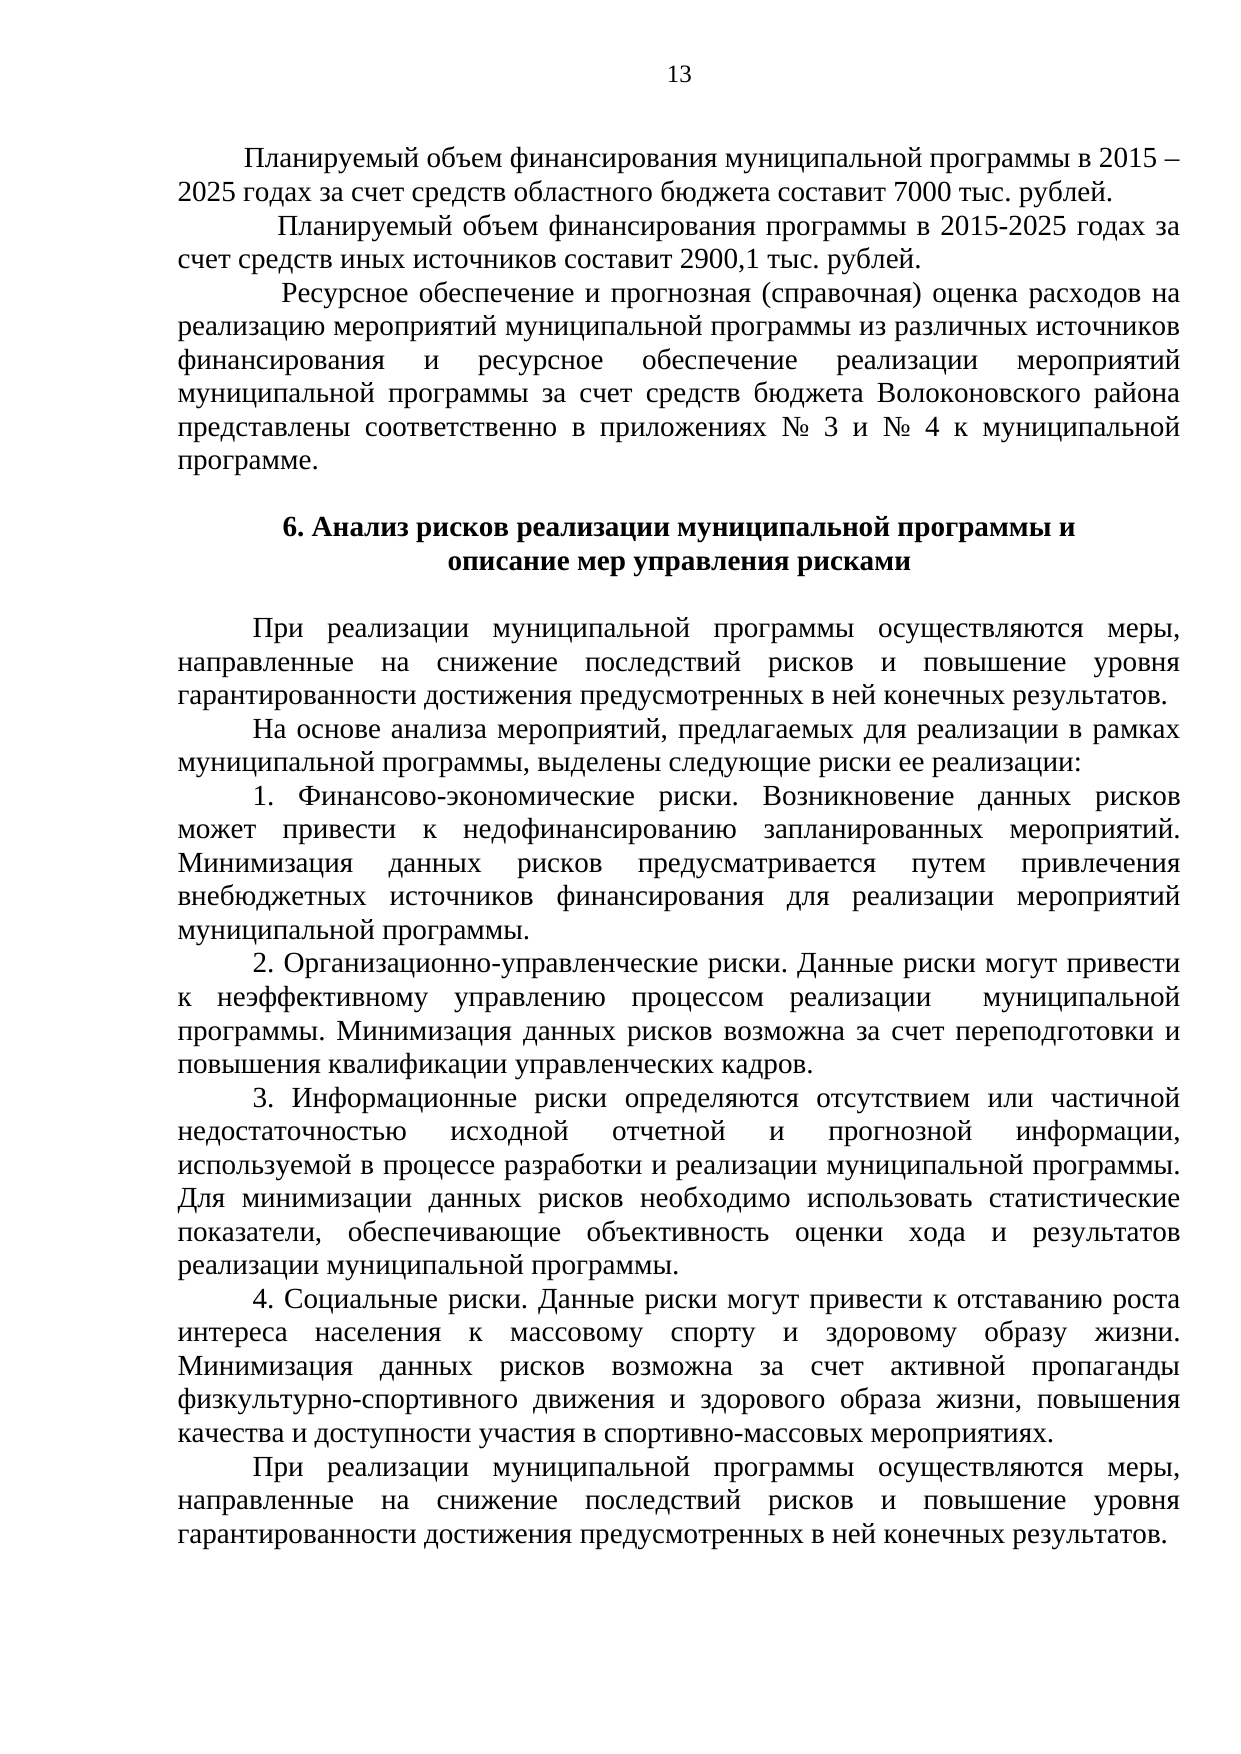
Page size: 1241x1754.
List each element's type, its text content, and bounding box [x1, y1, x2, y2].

text 4. Социальные риски. Данные риски могут привести к отставанию роста интереса населения к массовому спорту и здоровому образу жизни. Минимизация данных рисков возможна за счет активной пропаганды физкультурно-спортивного движения и здорового образа жизни, повышения качества и доступности участия в спортивно-массовых мероприятиях. [177, 1281, 1181, 1449]
text На основе анализа мероприятий, предлагаемых для реализации в рамках муниципальной программы, выделены следующие риски ее реализации: [177, 711, 1181, 778]
text 1. Финансово-экономические риски. Возникновение данных рисков может привести к недофинансированию запланированных мероприятий. Минимизация данных рисков предусматривается путем привлечения внебюджетных источников финансирования для реализации мероприятий муниципальной программы. [177, 778, 1181, 946]
text При реализации муниципальной программы осуществляются меры, направленные на снижение последствий рисков и повышение уровня гарантированности достижения предусмотренных в ней конечных результатов. [177, 1449, 1181, 1549]
text При реализации муниципальной программы осуществляются меры, направленные на снижение последствий рисков и повышение уровня гарантированности достижения предусмотренных в ней конечных результатов. [177, 610, 1181, 711]
text 3. Информационные риски определяются отсутствием или частичной недостаточностью исходной отчетной и прогнозной информации, используемой в процессе разработки и реализации муниципальной программы. Для минимизации данных рисков необходимо использовать статистические показатели, обеспечивающие объективность оценки хода и результатов реализации муниципальной программы. [177, 1080, 1181, 1281]
text Планируемый объем финансирования муниципальной программы в 2015 – 2025 годах за счет средств областного бюджета составит 7000 тыс. рублей. [177, 141, 1181, 208]
text Ресурсное обеспечение и прогнозная (справочная) оценка расходов на реализацию мероприятий муниципальной программы из различных источников финансирования и ресурсное обеспечение реализации мероприятий муниципальной программы за счет средств бюджета Волоконовского района представлены соответственно в приложениях № 3 и № 4 к муниципальной программе. [177, 275, 1181, 476]
text 6. Анализ рисков реализации муниципальной программы и [177, 509, 1181, 543]
text 2. Организационно-управленческие риски. Данные риски могут привести к неэффективному управлению процессом реализации муниципальной программы. Минимизация данных рисков возможна за счет переподготовки и повышения квалификации управленческих кадров. [177, 946, 1181, 1080]
text описание мер управления рисками [177, 543, 1181, 577]
text Планируемый объем финансирования программы в 2015-2025 годах за счет средств иных источников составит 2900,1 тыс. рублей. [177, 208, 1181, 275]
